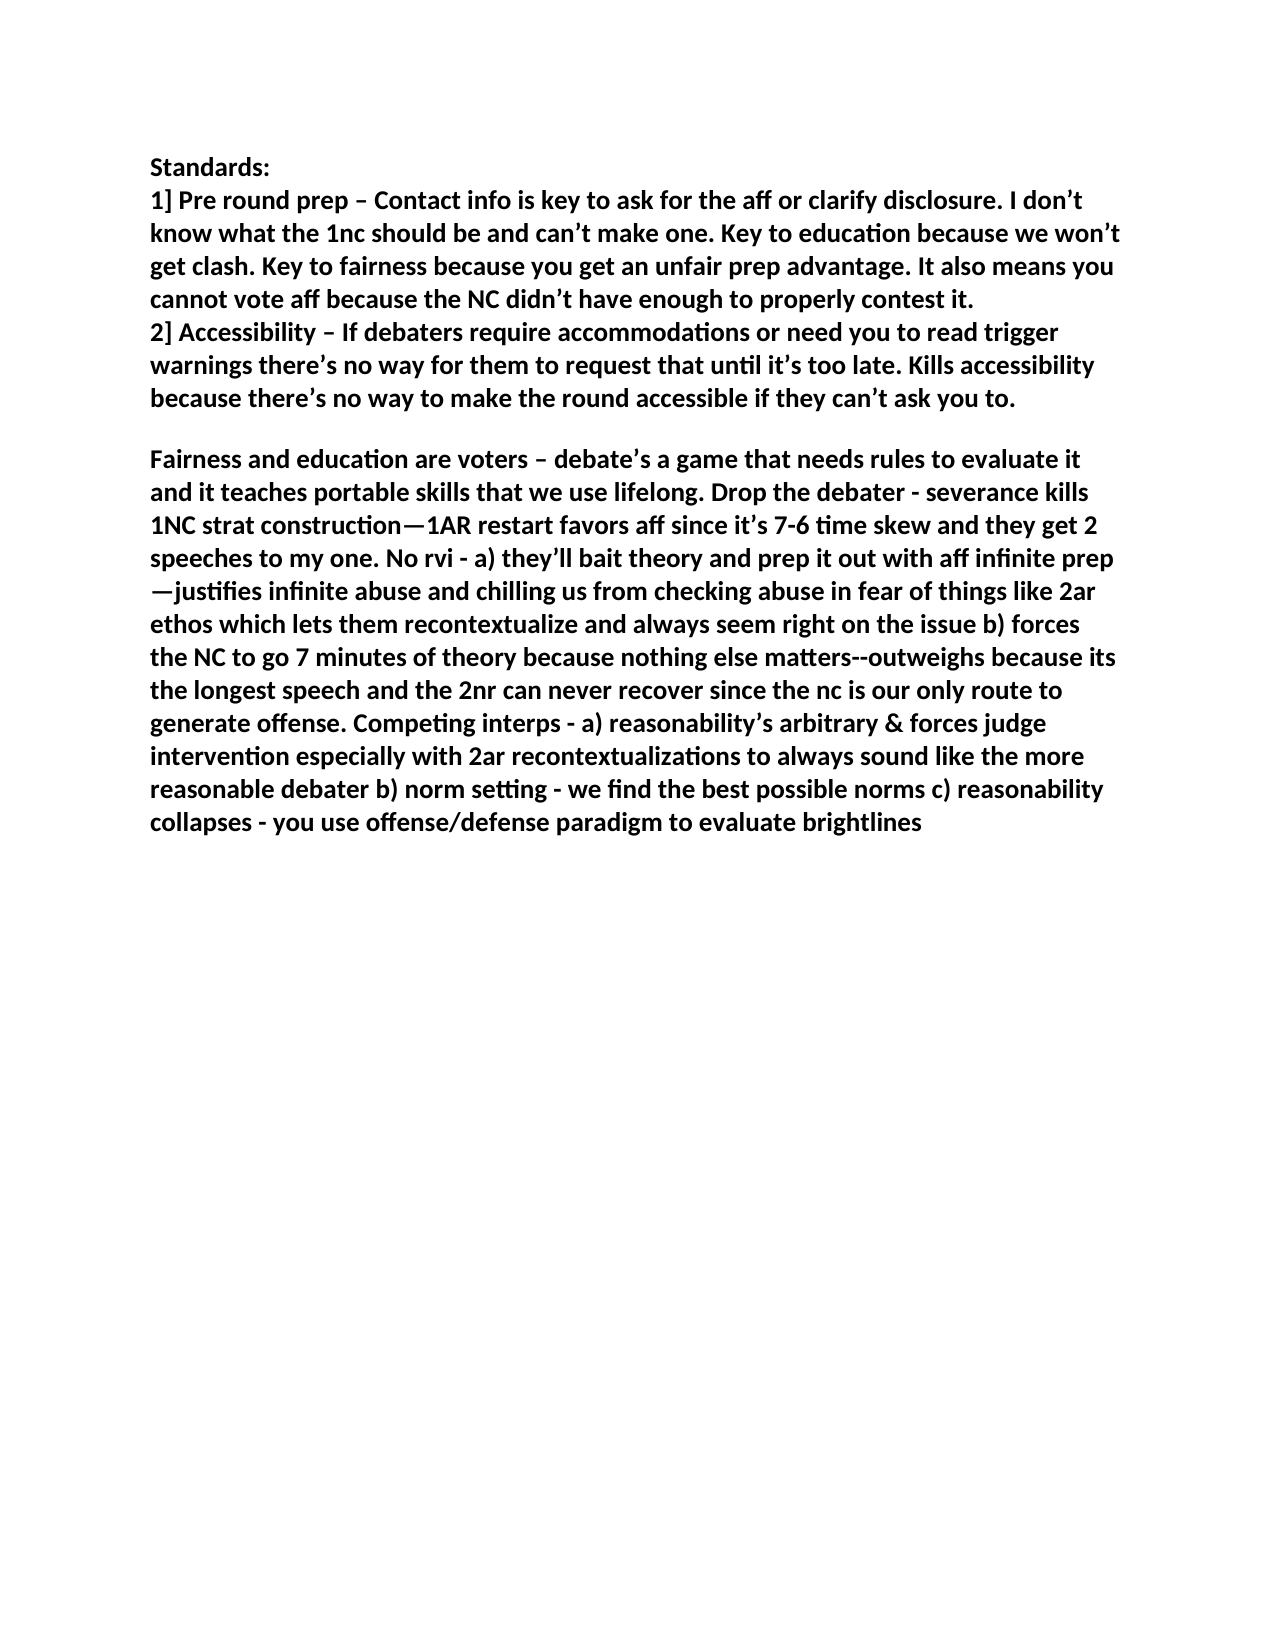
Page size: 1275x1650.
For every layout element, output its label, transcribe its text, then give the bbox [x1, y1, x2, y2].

text Fairness and education are voters – debate’s a game that needs rules to evaluate it and it teaches portable skills that we use lifelong. Drop the debater - severance kills 1NC strat construction—1AR restart favors aff since it’s 7-6 time skew and they get 2 speeches to my one. No rvi - a) they’ll bait theory and prep it out with aff infinite prep—justifies infinite abuse and chilling us from checking abuse in fear of things like 2ar ethos which lets them recontextualize and always seem right on the issue b) forces the NC to go 7 minutes of theory because nothing else matters--outweighs because its the longest speech and the 2nr can never recover since the nc is our only route to generate offense. Competing interps - a) reasonability’s arbitrary & forces judge intervention especially with 2ar recontextualizations to always sound like the more reasonable debater b) norm setting - we find the best possible norms c) reasonability collapses - you use offense/defense paradigm to evaluate brightlines [150, 442, 1125, 838]
text 1] Pre round prep – Contact info is key to ask for the aff or clarify disclosure. I don’t know what the 1nc should be and can’t make one. Key to education because we won’t get clash. Key to fairness because you get an unfair prep advantage. It also means you cannot vote aff because the NC didn’t have enough to properly contest it. [150, 183, 1125, 315]
text Standards: [150, 150, 1125, 183]
text 2] Accessibility – If debaters require accommodations or need you to read trigger warnings there’s no way for them to request that until it’s too late. Kills accessibility because there’s no way to make the round accessible if they can’t ask you to. [150, 315, 1125, 414]
